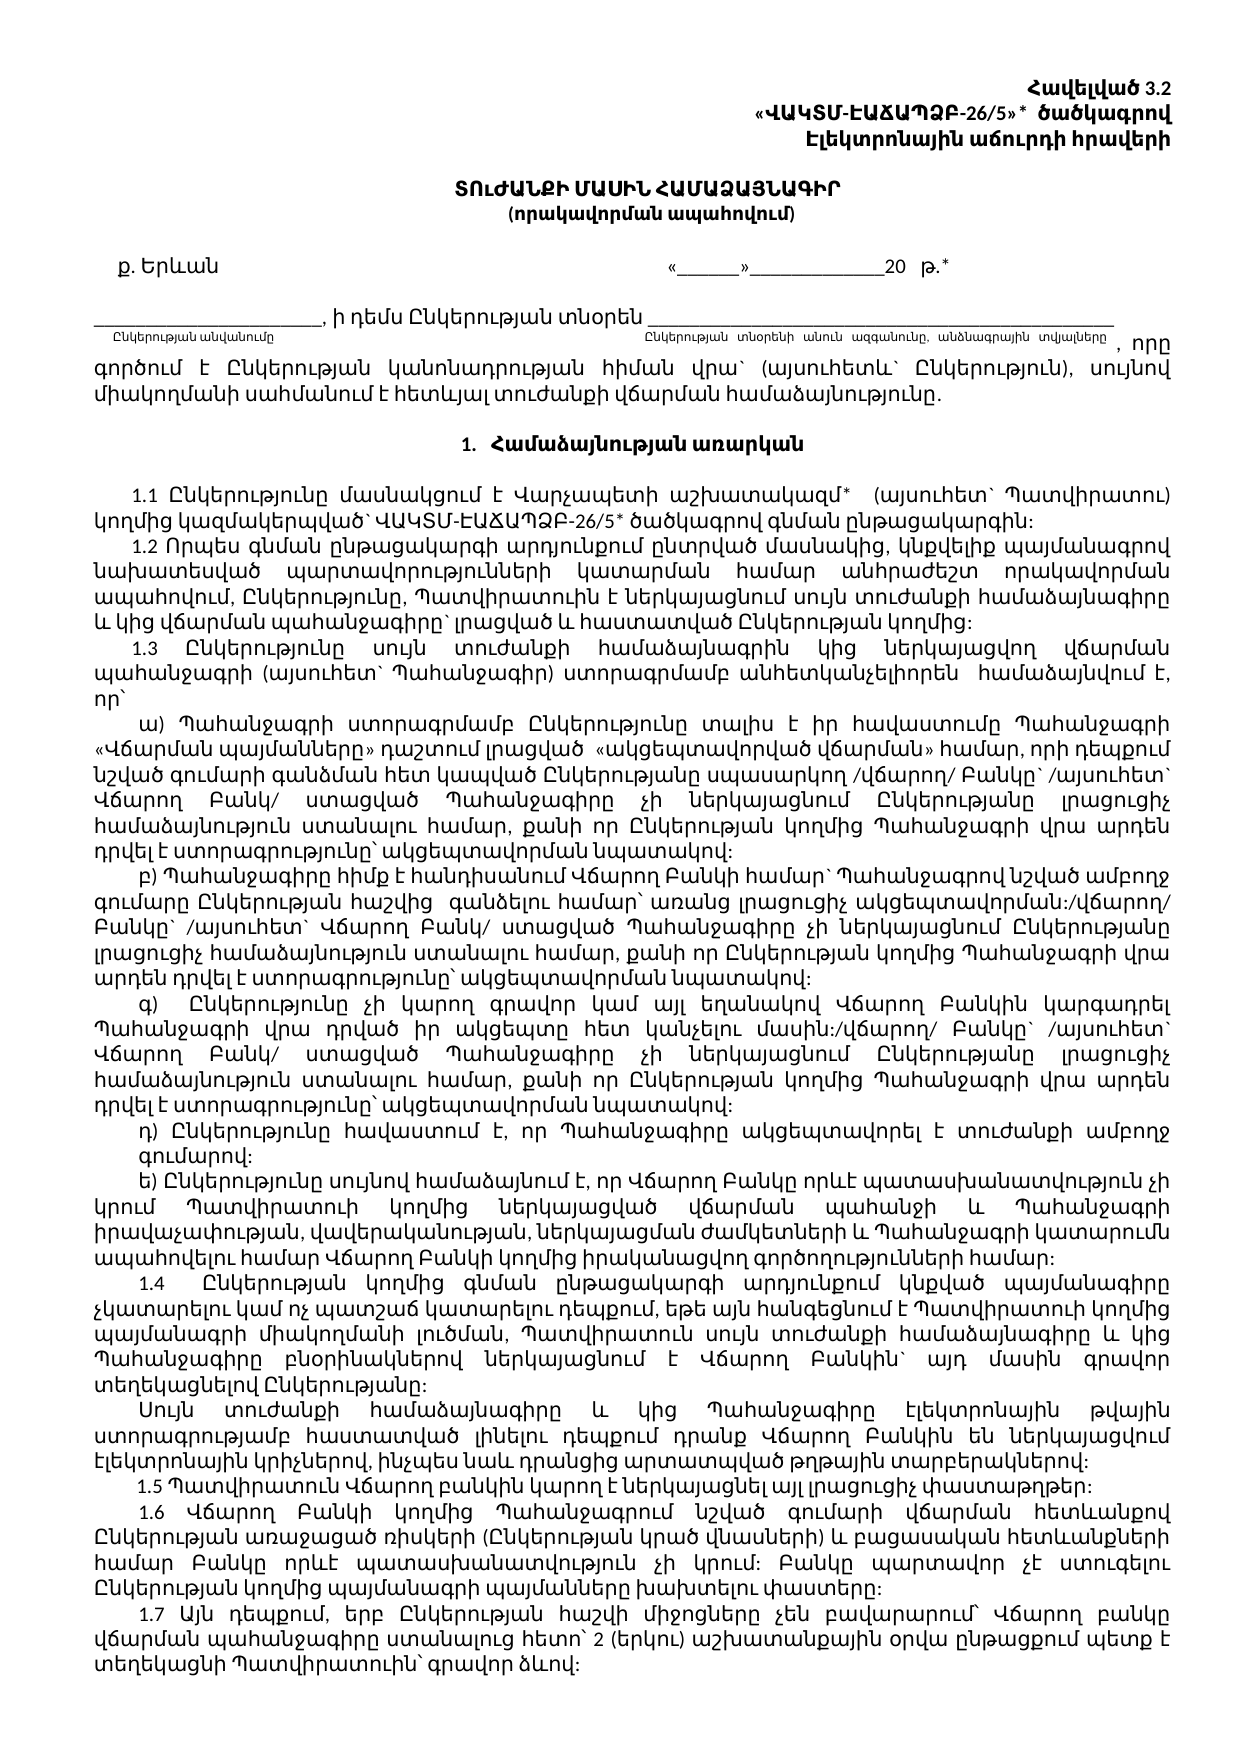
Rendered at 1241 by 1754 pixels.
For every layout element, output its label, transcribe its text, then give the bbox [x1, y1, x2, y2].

text Սույն տուժանքի համաձայնագիրը և կից Պահանջագիրը էլեկտրոնային թվային ստորագրությամբ հաստատված լինելու դեպքում դրանք Վճարող Բանկին են ներկայացվում էլեկտրոնային կրիչներով, ինչպես նաև դրանցից արտատպված թղթային տարբերակներով: [94, 1397, 1171, 1474]
text Էլեկտրոնային աճուրդի հրավերի [94, 126, 1171, 151]
text 1.1 Ընկերությունը մասնակցում է Վարչապետի աշխատակազմ* (այսուհետ` Պատվիրատու) կողմից կազմակերպված` ՎԱԿՏՄ-ԷԱՃԱՊՁԲ-26/5* ծածկագրով գնման ընթացակարգին: [94, 482, 1171, 533]
text ա) Պահանջագրի ստորագրմամբ Ընկերությունը տալիս է իր հավաստումը Պահանջագրի «Վճարման պայմանները» դաշտում լրացված «ակցեպտավորված վճարման» համար, որի դեպքում նշված գումարի գանձման հետ կապված Ընկերությանը սպասարկող /վճարող/ Բանկը` /այսուհետ` Վճարող Բանկ/ ստացված Պահանջագիրը չի ներկայացնում Ընկերությանը լրացուցիչ համաձայնություն ստանալու համար, քանի որ Ընկերության կողմից Պահանջագրի վրա արդեն դրվել է ստորագրությունը՝ ակցեպտավորման նպատակով: [94, 711, 1171, 864]
text ______________________, ի դեմս Ընկերության տնօրեն _____________________________________________ [94, 304, 1171, 330]
text «ՎԱԿՏՄ-ԷԱՃԱՊՁԲ-26/5»* ծածկագրով [94, 100, 1171, 126]
text 1. Համաձայնության առարկան [94, 432, 1171, 457]
text ե) Ընկերությունը սույնով համաձայնում է, որ Վճարող Բանկը որևէ պատասխանատվություն չի կրում Պատվիրատուի կողմից ներկայացված վճարման պահանջի և Պահանջագրի իրավաչափության, վավերականության, ներկայացման ժամկետների և Պահանջագրի կատարումն ապահովելու համար Վճարող Բանկի կողմից իրականացվող գործողությունների համար: [94, 1169, 1171, 1270]
text Ընկերության անվանումը Ընկերության տնօրենի անուն ազգանունը, անձնագրային տվյալները , որը գործում է Ընկերության կանոնադրության հիման վրա` (այսուհետև` Ընկերություն), սույնով միակողմանի սահմանում է հետևյալ տուժանքի վճարման համաձայնությունը. [94, 330, 1171, 406]
text Հավելված 3.2 [94, 75, 1171, 100]
text 1.6 Վճարող Բանկի կողմից Պահանջագրում նշված գումարի վճարման հետևանքով Ընկերության առաջացած ռիսկերի (Ընկերության կրած վնասների) և բացասական հետևանքների համար Բանկը որևէ պատասխանատվություն չի կրում: Բանկը պարտավոր չէ ստուգելու Ընկերության կողմից պայմանագրի պայմանները խախտելու փաստերը: [94, 1499, 1171, 1601]
text 1.2 Որպես գնման ընթացակարգի արդյունքում ընտրված մասնակից, կնքվելիք պայմանագրով նախատեսված պարտավորությունների կատարման համար անհրաժեշտ որակավորման ապահովում, Ընկերությունը, Պատվիրատուին է ներկայացնում սույն տուժանքի համաձայնագիրը և կից վճարման պահանջագիրը` լրացված և հաստատված Ընկերության կողմից: [94, 533, 1171, 635]
text (որակավորման ապահովում) [94, 202, 1171, 225]
text 1.5 Պատվիրատուն Վճարող բանկին կարող է ներկայացնել այլ լրացուցիչ փաստաթղթեր: [94, 1474, 1171, 1499]
text ք. Երևան «______»_____________20 թ.* [94, 254, 1171, 279]
text ՏՈւԺԱՆՔԻ ՄԱՍԻՆ ՀԱՄԱՁԱՅՆԱԳԻՐ [94, 177, 1171, 202]
text բ) Պահանջագիրը հիմք է հանդիսանում Վճարող Բանկի համար` Պահանջագրով նշված ամբողջ գումարը Ընկերության հաշվից գանձելու համար՝ առանց լրացուցիչ ակցեպտավորման:/վճարող/ Բանկը` /այսուհետ` Վճարող Բանկ/ ստացված Պահանջագիրը չի ներկայացնում Ընկերությանը լրացուցիչ համաձայնություն ստանալու համար, քանի որ Ընկերության կողմից Պահանջագրի վրա արդեն դրվել է ստորագրությունը՝ ակցեպտավորման նպատակով: [94, 864, 1171, 991]
text 1.3 Ընկերությունը սույն տուժանքի համաձայնագրին կից ներկայացվող վճարման պահանջագրի (այսուհետ` Պահանջագիր) ստորագրմամբ անհետկանչելիորեն համաձայնվում է, որ՝ [94, 635, 1171, 711]
text գ) Ընկերությունը չի կարող գրավոր կամ այլ եղանակով Վճարող Բանկին կարգադրել Պահանջագրի վրա դրված իր ակցեպտը հետ կանչելու մասին:/վճարող/ Բանկը` /այսուհետ` Վճարող Բանկ/ ստացված Պահանջագիրը չի ներկայացնում Ընկերությանը լրացուցիչ համաձայնություն ստանալու համար, քանի որ Ընկերության կողմից Պահանջագրի վրա արդեն դրվել է ստորագրությունը՝ ակցեպտավորման նպատակով: [94, 991, 1171, 1118]
text 1.4 Ընկերության կողմից գնման ընթացակարգի արդյունքում կնքված պայմանագիրը չկատարելու կամ ոչ պատշաճ կատարելու դեպքում, եթե այն հանգեցնում է Պատվիրատուի կողմից պայմանագրի միակողմանի լուծման, Պատվիրատուն սույն տուժանքի համաձայնագիրը և կից Պահանջագիրը բնօրինակներով ներկայացնում է Վճարող Բանկին` այդ մասին գրավոր տեղեկացնելով Ընկերությանը: [94, 1270, 1171, 1397]
text դ) Ընկերությունը հավաստում է, որ Պահանջագիրը ակցեպտավորել է տուժանքի ամբողջ գումարով: [138, 1118, 1171, 1169]
text 1.7 Այն դեպքում, երբ Ընկերության հաշվի միջոցները չեն բավարարում՝ Վճարող բանկը վճարման պահանջագիրը ստանալուց հետո՝ 2 (երկու) աշխատանքային օրվա ընթացքում պետք է տեղեկացնի Պատվիրատուին՝ գրավոր ձևով: [94, 1601, 1171, 1677]
